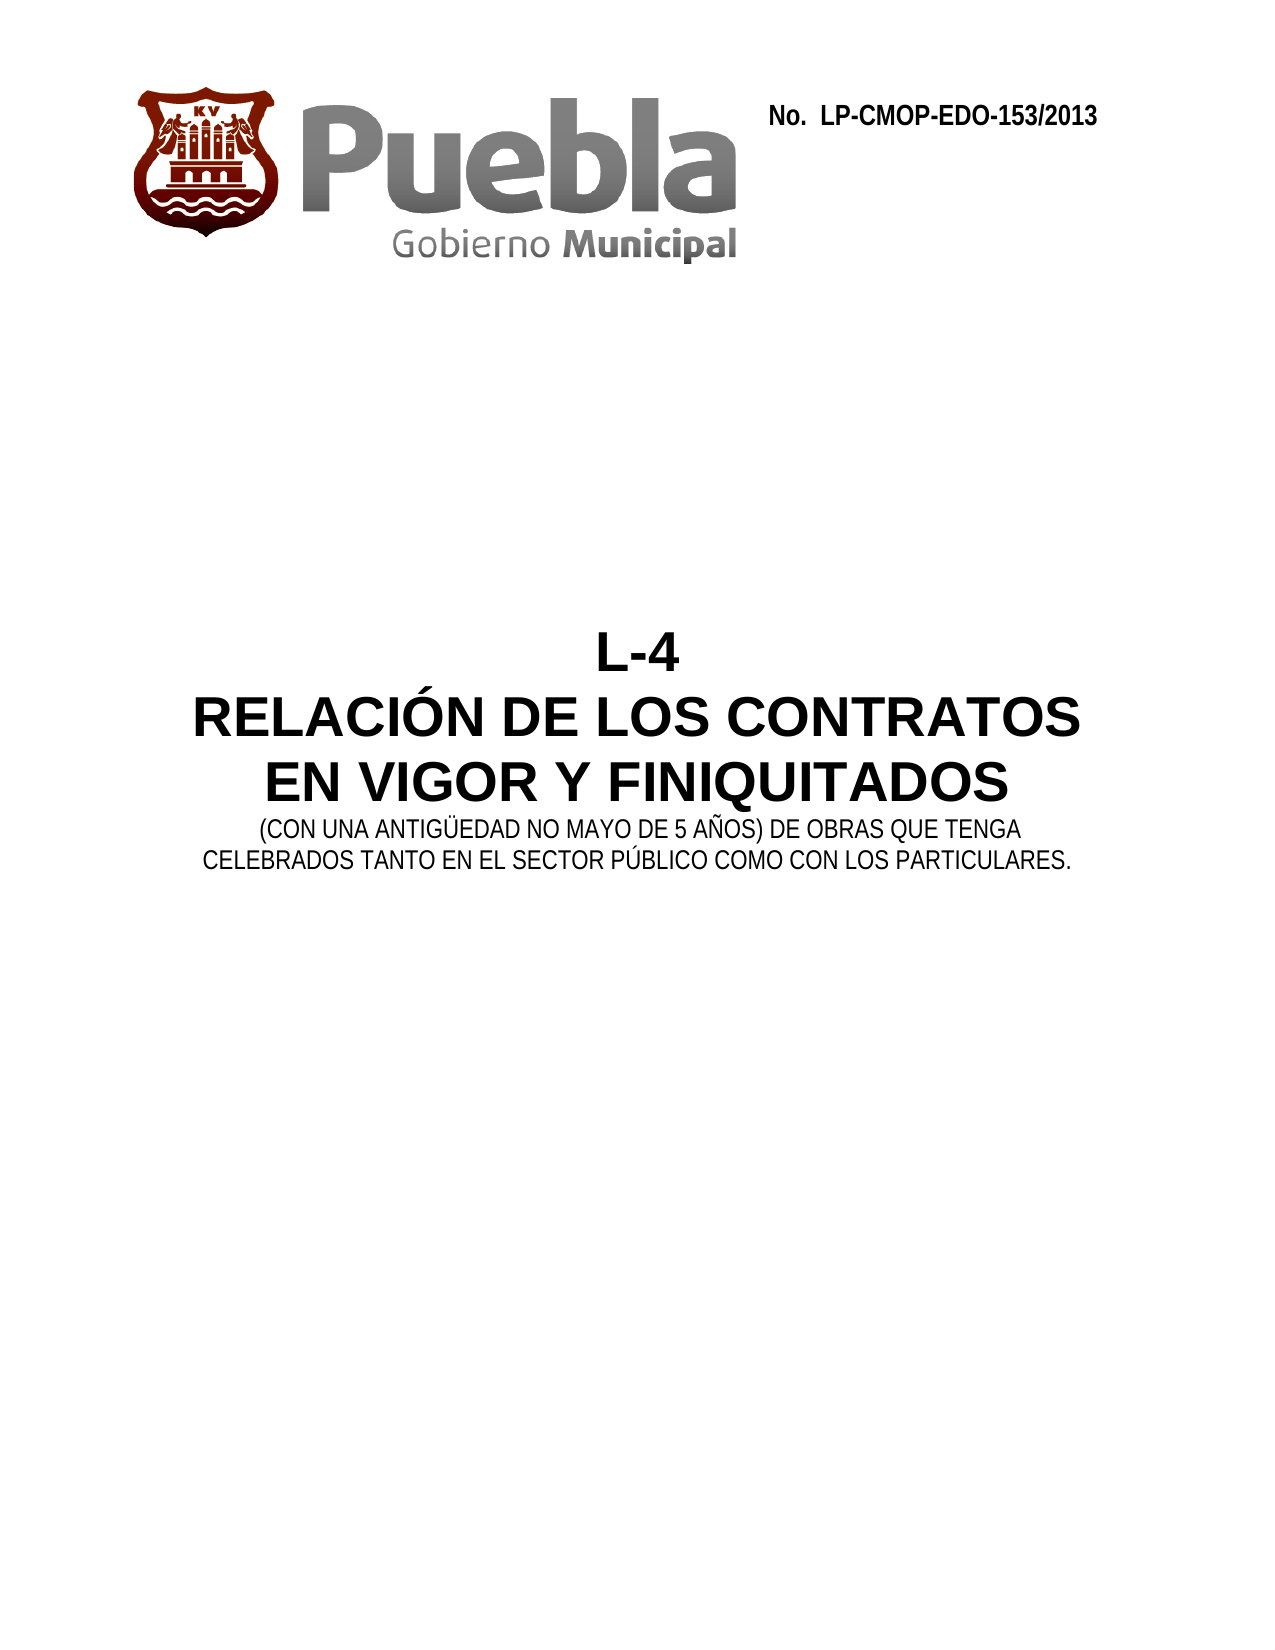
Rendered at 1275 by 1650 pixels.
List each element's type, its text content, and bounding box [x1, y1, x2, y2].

picture [133, 87, 736, 264]
text L-4 [177, 619, 1098, 683]
text RELACIÓN DE LOS CONTRATOS EN VIGOR Y FINIQUITADOS [177, 683, 1098, 813]
text (CON UNA ANTIGÜEDAD NO MAYO DE 5 AÑOS) DE OBRAS QUE TENGA CELEBRADOS TANTO EN EL SECTOR PÚBLICO COMO CON LOS PARTICULARES. [177, 813, 1098, 875]
